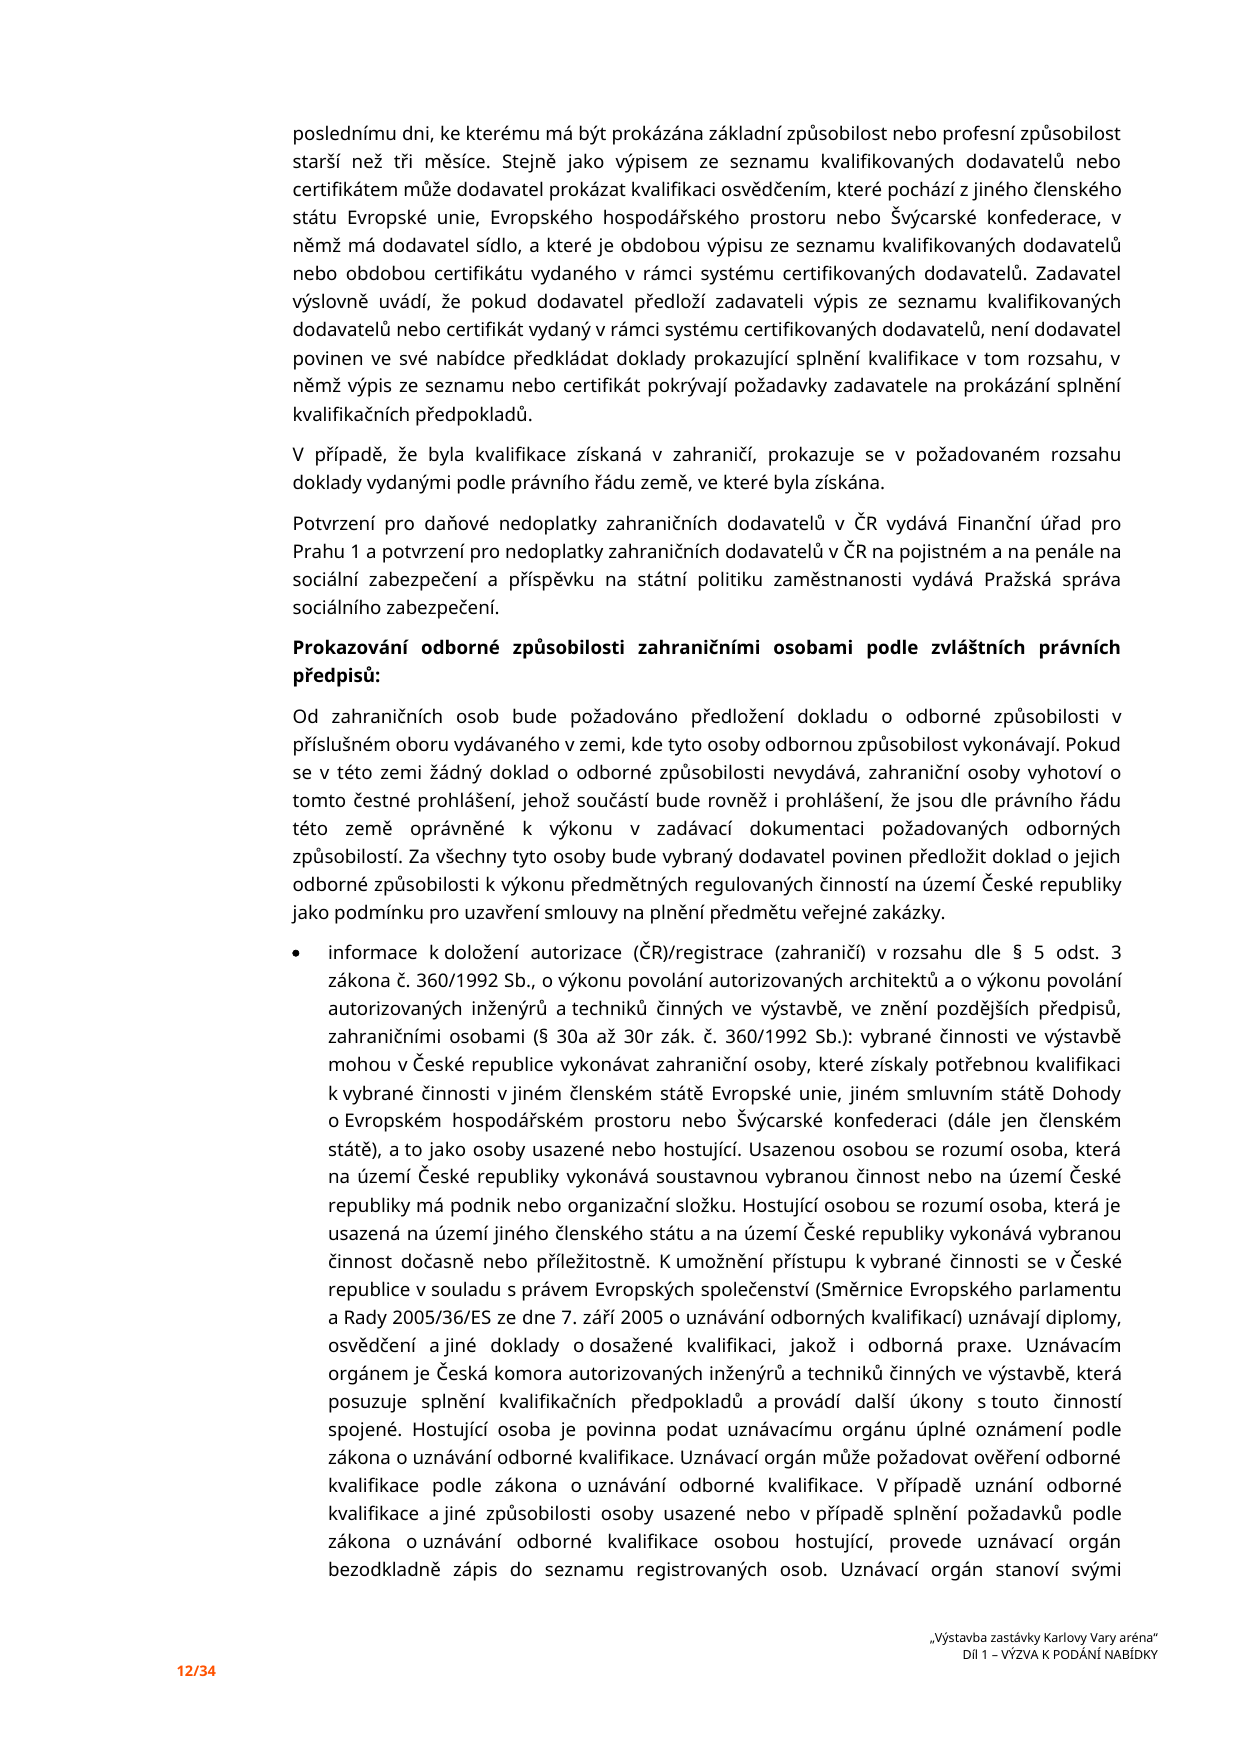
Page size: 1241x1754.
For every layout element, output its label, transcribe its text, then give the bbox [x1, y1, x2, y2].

text Prokazování odborné způsobilosti zahraničními osobami podle zvláštních právních předpisů: [292, 634, 1122, 688]
text V případě, že byla kvalifikace získaná v zahraničí, prokazuje se v požadovaném rozsahu doklady vydanými podle právního řádu země, ve které byla získána. [292, 441, 1122, 495]
text Od zahraničních osob bude požadováno předložení dokladu o odborné způsobilosti v příslušném oboru vydávaného v zemi, kde tyto osoby odbornou způsobilost vykonávají. Pokud se v této zemi žádný doklad o odborné způsobilosti nevydává, zahraniční osoby vyhotoví o tomto čestné prohlášení, jehož součástí bude rovněž i prohlášení, že jsou dle právního řádu této země oprávněné k výkonu v zadávací dokumentaci požadovaných odborných způsobilostí. Za všechny tyto osoby bude vybraný dodavatel povinen předložit doklad o jejich odborné způsobilosti k výkonu předmětných regulovaných činností na území České republiky jako podmínku pro uzavření smlouvy na plnění předmětu veřejné zakázky. [292, 703, 1122, 925]
text Potvrzení pro daňové nedoplatky zahraničních dodavatelů v ČR vydává Finanční úřad pro Prahu 1 a potvrzení pro nedoplatky zahraničních dodavatelů v ČR na pojistném a na penále na sociální zabezpečení a příspěvku na státní politiku zaměstnanosti vydává Pražská správa sociálního zabezpečení. [292, 510, 1122, 619]
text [292, 940, 1122, 1582]
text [292, 121, 1122, 426]
